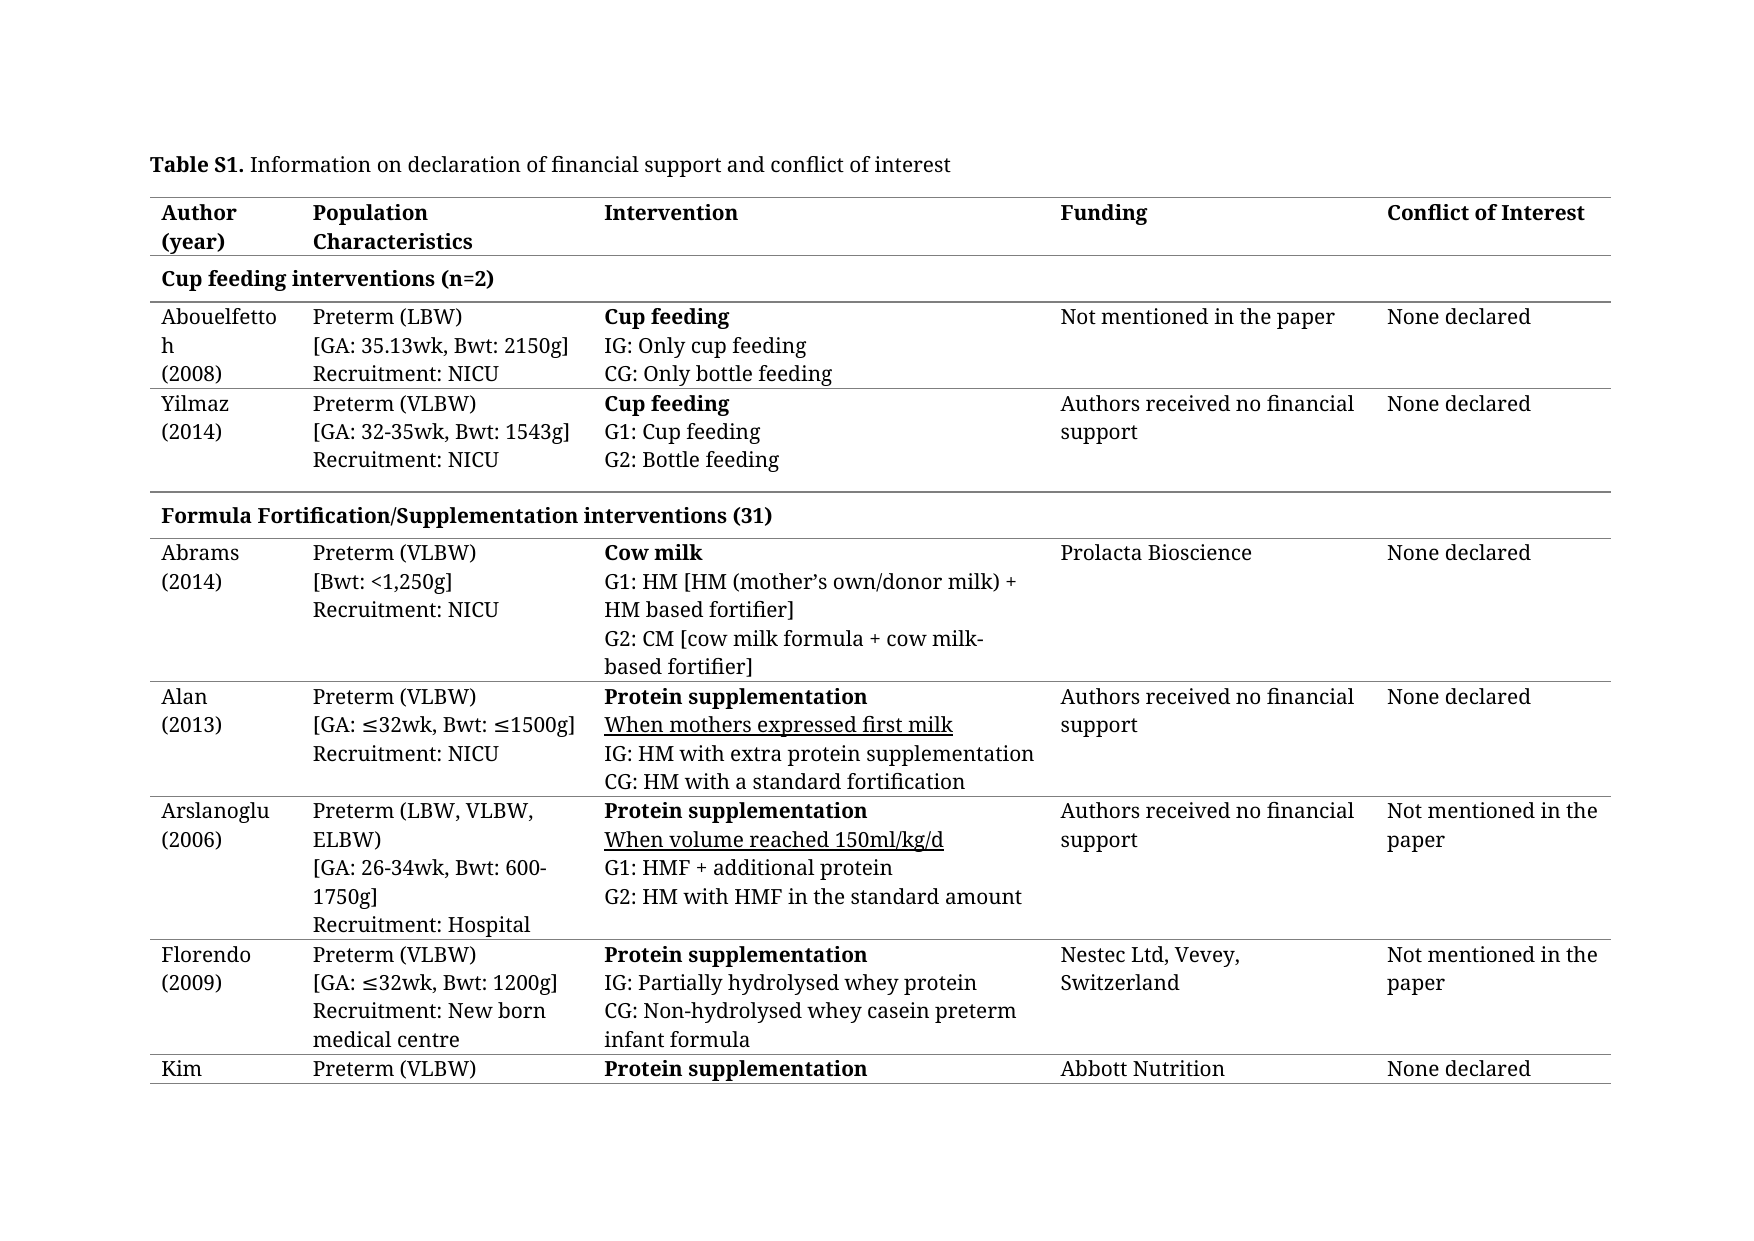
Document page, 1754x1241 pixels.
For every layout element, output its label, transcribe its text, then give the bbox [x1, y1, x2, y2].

table_cell Yilmaz (2014) [150, 389, 301, 491]
table_cell None declared [1376, 682, 1611, 796]
table_cell Preterm (LBW) [GA: 35.13wk, Bwt: 2150g] Recruitment: NICU [301, 303, 593, 388]
table_cell Preterm (VLBW) [GA: 32-35wk, Bwt: 1543g] Recruitment: NICU [301, 389, 593, 491]
table_cell Not mentioned in the paper [1376, 940, 1611, 1053]
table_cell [593, 1055, 1049, 1083]
table_header Intervention [593, 198, 1049, 255]
table_cell Abbott Nutrition [1049, 1055, 1376, 1083]
table_cell Not mentioned in the paper [1376, 797, 1611, 939]
table_cell Protein supplementation IG: Partially hydrolysed whey protein CG: Non-hydrolysed whey casein preterm infant formula [593, 940, 1049, 1053]
table_cell Cup feeding interventions (n=2) [150, 256, 1611, 301]
table_cell Prolacta Bioscience [1049, 539, 1376, 681]
table_cell Nestec Ltd, Vevey, Switzerland [1049, 940, 1376, 1053]
table_cell Preterm (VLBW) [Bwt: <1,250g] Recruitment: NICU [301, 539, 593, 681]
table_cell Kim (2015) [150, 1055, 301, 1083]
table_cell Authors received no financial support [1049, 682, 1376, 796]
table_cell Abouelfettoh (2008) [150, 303, 301, 388]
table_header Population Characteristics [301, 198, 593, 255]
table_cell Preterm (VLBW) [GA: ≤32wk, Bwt: ≤1500g] Recruitment: NICU [301, 682, 593, 796]
table_cell Cup feeding IG: Only cup feeding CG: Only bottle feeding [593, 303, 1049, 388]
table_cell None declared [1376, 389, 1611, 491]
table_cell Not mentioned in the paper [1049, 303, 1376, 388]
table_header Conflict of Interest [1376, 198, 1611, 255]
table_cell Arslanoglu (2006) [150, 797, 301, 939]
table_cell Preterm (VLBW) [GA: ≤32wk, Bwt: 1200g] Recruitment: New born medical centre [301, 940, 593, 1053]
table_cell Authors received no financial support [1049, 797, 1376, 939]
table_cell Authors received no financial support [1049, 389, 1376, 491]
table_header Author (year) [150, 198, 301, 255]
table_cell None declared [1376, 1055, 1611, 1083]
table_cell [301, 1055, 593, 1083]
table_cell Protein supplementation When mothers expressed first milk IG: HM with extra protein supplementation CG: HM with a standard fortification [593, 682, 1049, 796]
table_header Funding [1049, 198, 1376, 255]
table_cell Preterm (LBW, VLBW, ELBW) [GA: 26-34wk, Bwt: 600-1750g] Recruitment: Hospital [301, 797, 593, 939]
table_cell Abrams (2014) [150, 539, 301, 681]
table_cell None declared [1376, 539, 1611, 681]
table_cell Cow milk G1: HM [HM (mother’s own/donor milk) + HM based fortifier] G2: CM [cow milk formula + cow milk-based fortifier] [593, 539, 1049, 681]
table_cell Cup feeding G1: Cup feeding G2: Bottle feeding [593, 389, 1049, 491]
table_cell Formula Fortification/Supplementation interventions (31) [150, 493, 1611, 537]
table_cell Protein supplementation When volume reached 150ml/kg/d G1: HMF + additional protein G2: HM with HMF in the standard amount [593, 797, 1049, 939]
table_cell Alan (2013) [150, 682, 301, 796]
table_cell Florendo (2009) [150, 940, 301, 1053]
table_cell None declared [1376, 303, 1611, 388]
text Table S1. Information on declaration of financial support and conflict of interest [150, 150, 1604, 178]
